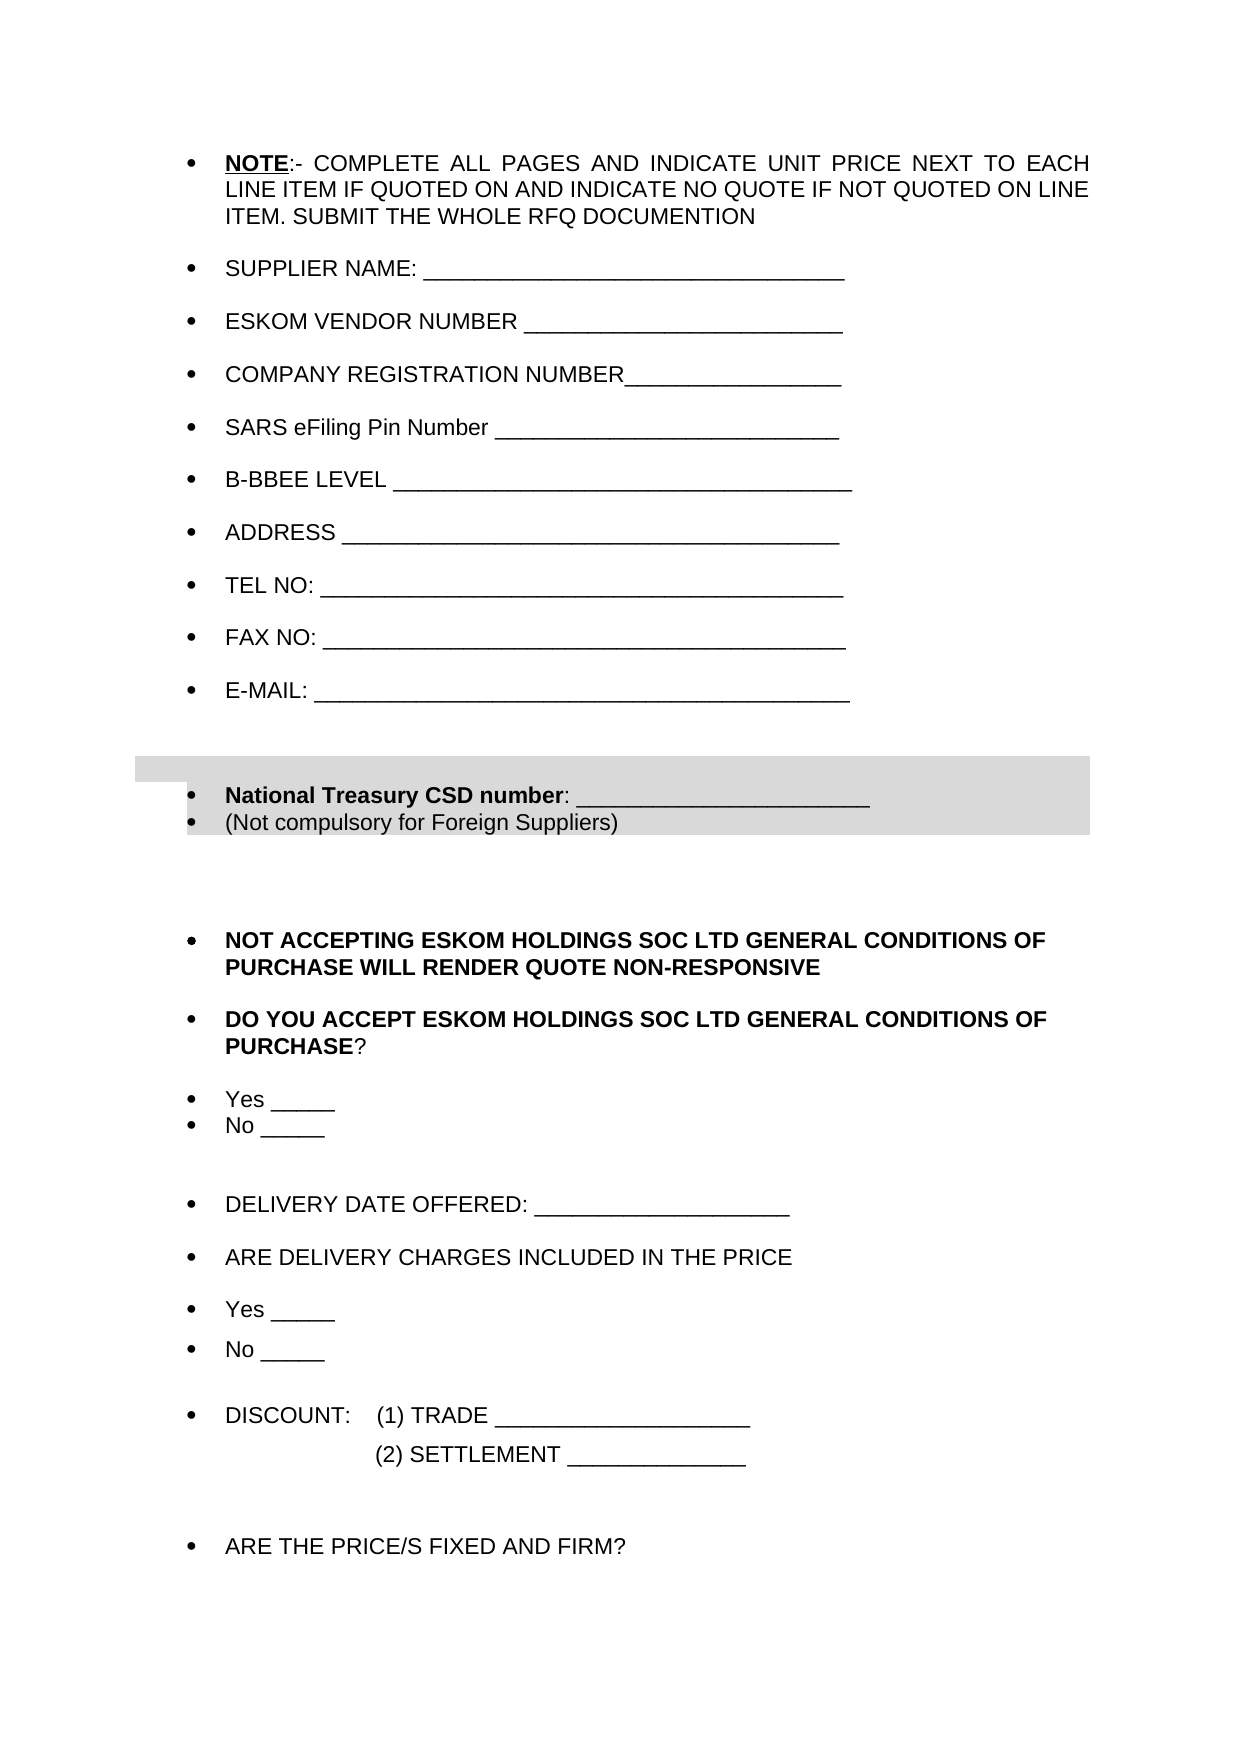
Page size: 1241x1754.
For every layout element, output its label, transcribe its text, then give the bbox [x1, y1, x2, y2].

list FAX NO: _________________________________________ [187, 624, 1090, 651]
list Yes _____ [187, 1086, 1090, 1112]
list ARE THE PRICE/S FIXED AND FIRM? [187, 1533, 1090, 1560]
list National Treasury CSD number: _______________________ [187, 782, 1090, 809]
list DO YOU ACCEPT ESKOM HOLDINGS SOC LTD GENERAL CONDITIONS OF PURCHASE? [187, 1006, 1090, 1059]
list DELIVERY DATE OFFERED: ____________________ [187, 1191, 1090, 1217]
list No _____ [187, 1112, 1090, 1138]
list ARE DELIVERY CHARGES INCLUDED IN THE PRICE [187, 1244, 1090, 1270]
list SARS eFiling Pin Number ___________________________ [187, 413, 1090, 440]
list SUPPLIER NAME: _________________________________ [187, 255, 1090, 282]
list B-BBEE LEVEL ____________________________________ [187, 466, 1090, 493]
list TEL NO: _________________________________________ [187, 572, 1090, 598]
list ESKOM VENDOR NUMBER _________________________ [187, 308, 1090, 334]
list COMPANY REGISTRATION NUMBER_________________ [187, 361, 1090, 387]
list E-MAIL: __________________________________________ [187, 677, 1090, 703]
text (2) SETTLEMENT ______________ [375, 1441, 1090, 1467]
list DISCOUNT: (1) TRADE ____________________ [187, 1402, 1090, 1428]
list Not accepting Eskom Holdings SOC Ltd General Conditions of Purchase will render quote non-responsive [187, 927, 1090, 980]
list NOTE:- COMPLETE ALL PAGES AND INDICATE UNIT PRICE NEXT TO EACH LINE ITEM IF QUOTED ON AND INDICATE NO QUOTE IF NOT QUOTED ON LINE ITEM. SUBMIT THE WHOLE RFQ DOCUMENTION [187, 150, 1090, 229]
list Yes _____ [187, 1296, 1090, 1323]
list ADDRESS _______________________________________ [187, 519, 1090, 545]
list (Not compulsory for Foreign Suppliers) [187, 809, 1090, 835]
list No _____ [187, 1336, 1090, 1362]
